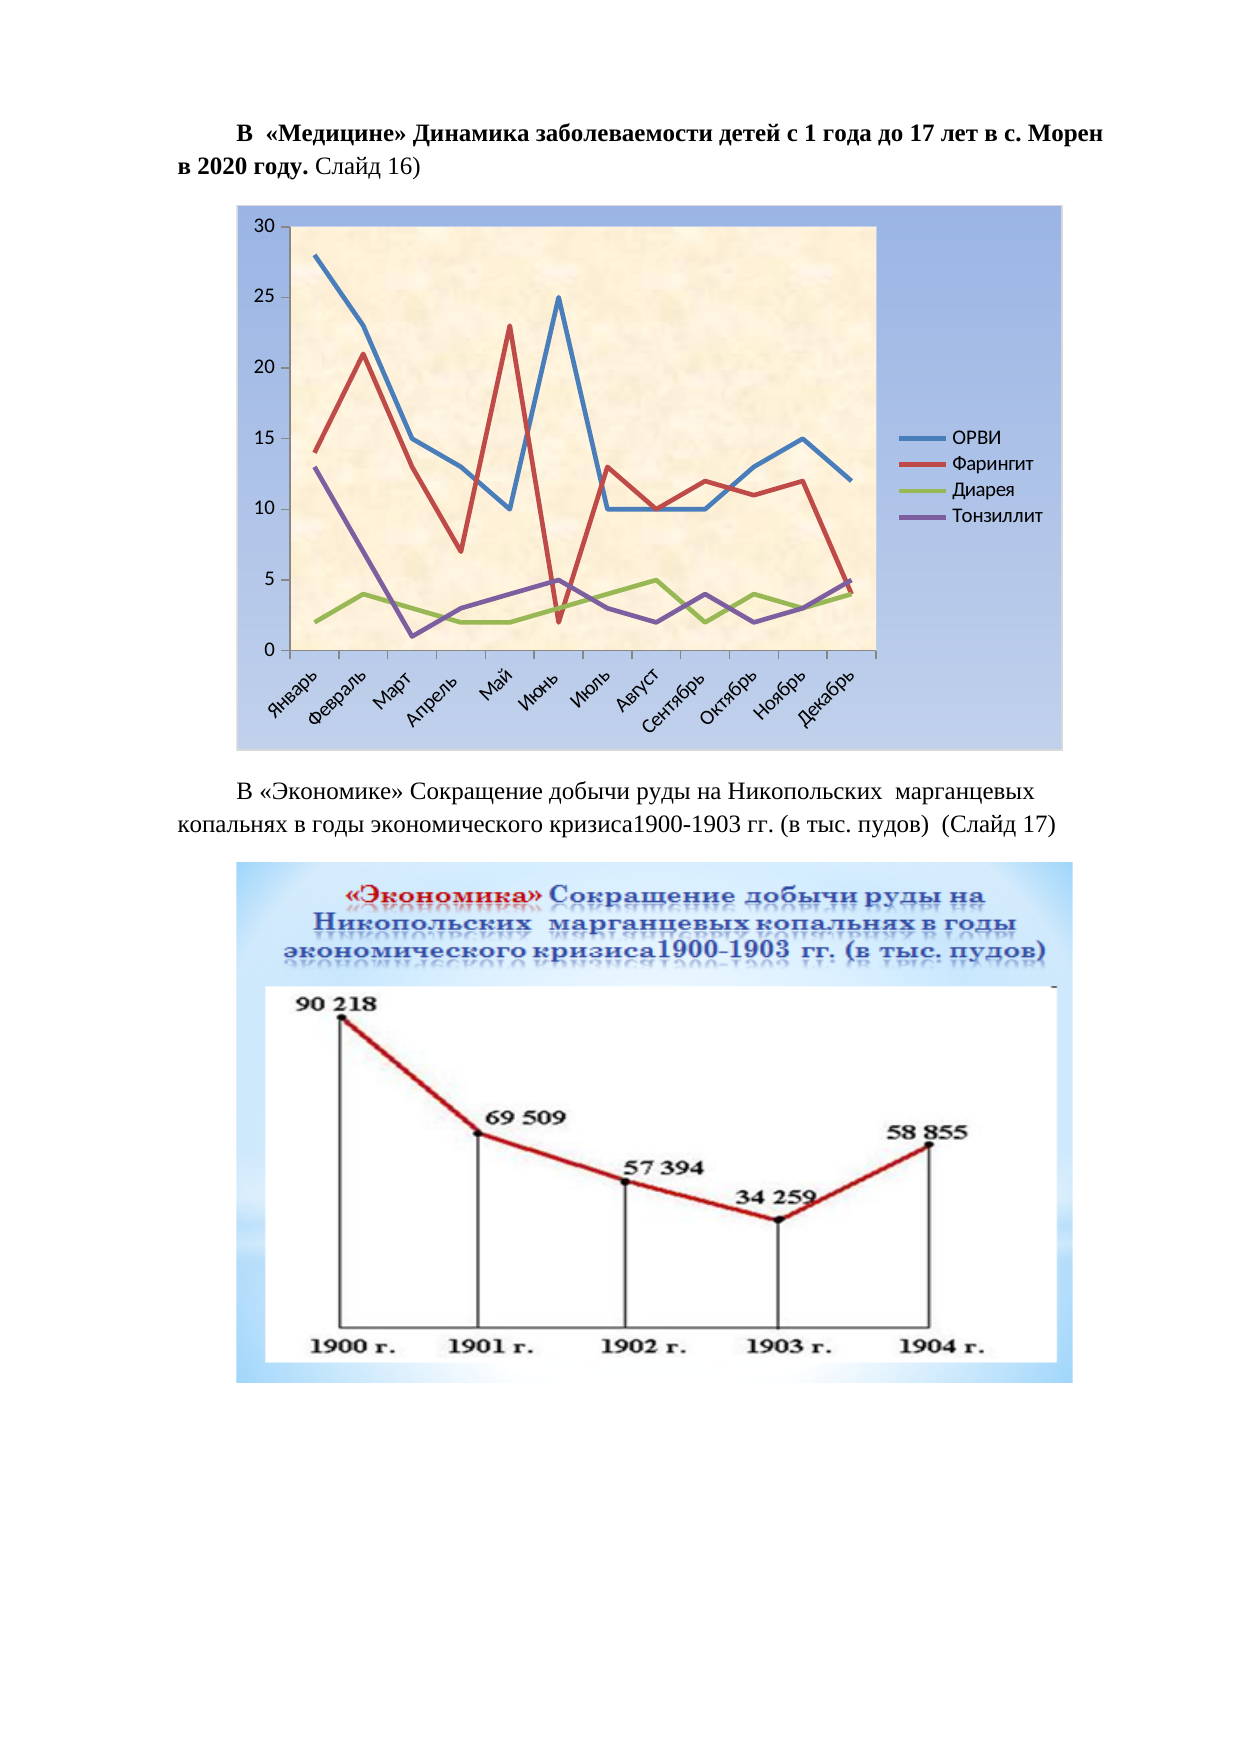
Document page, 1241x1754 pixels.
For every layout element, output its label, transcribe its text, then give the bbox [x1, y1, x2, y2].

text В «Экономике» Сокращение добычи руды на Никопольских марганцевых копальнях в годы экономического кризиса1900-1903 гг. (в тыс. пудов) (Слайд 17) [177, 776, 1122, 838]
text В «Медицине» Динамика заболеваемости детей с 1 года до 17 лет в с. Морен в 2020 году. Слайд 16) [177, 118, 1122, 180]
picture [291, 227, 876, 650]
picture [236, 862, 1073, 1383]
